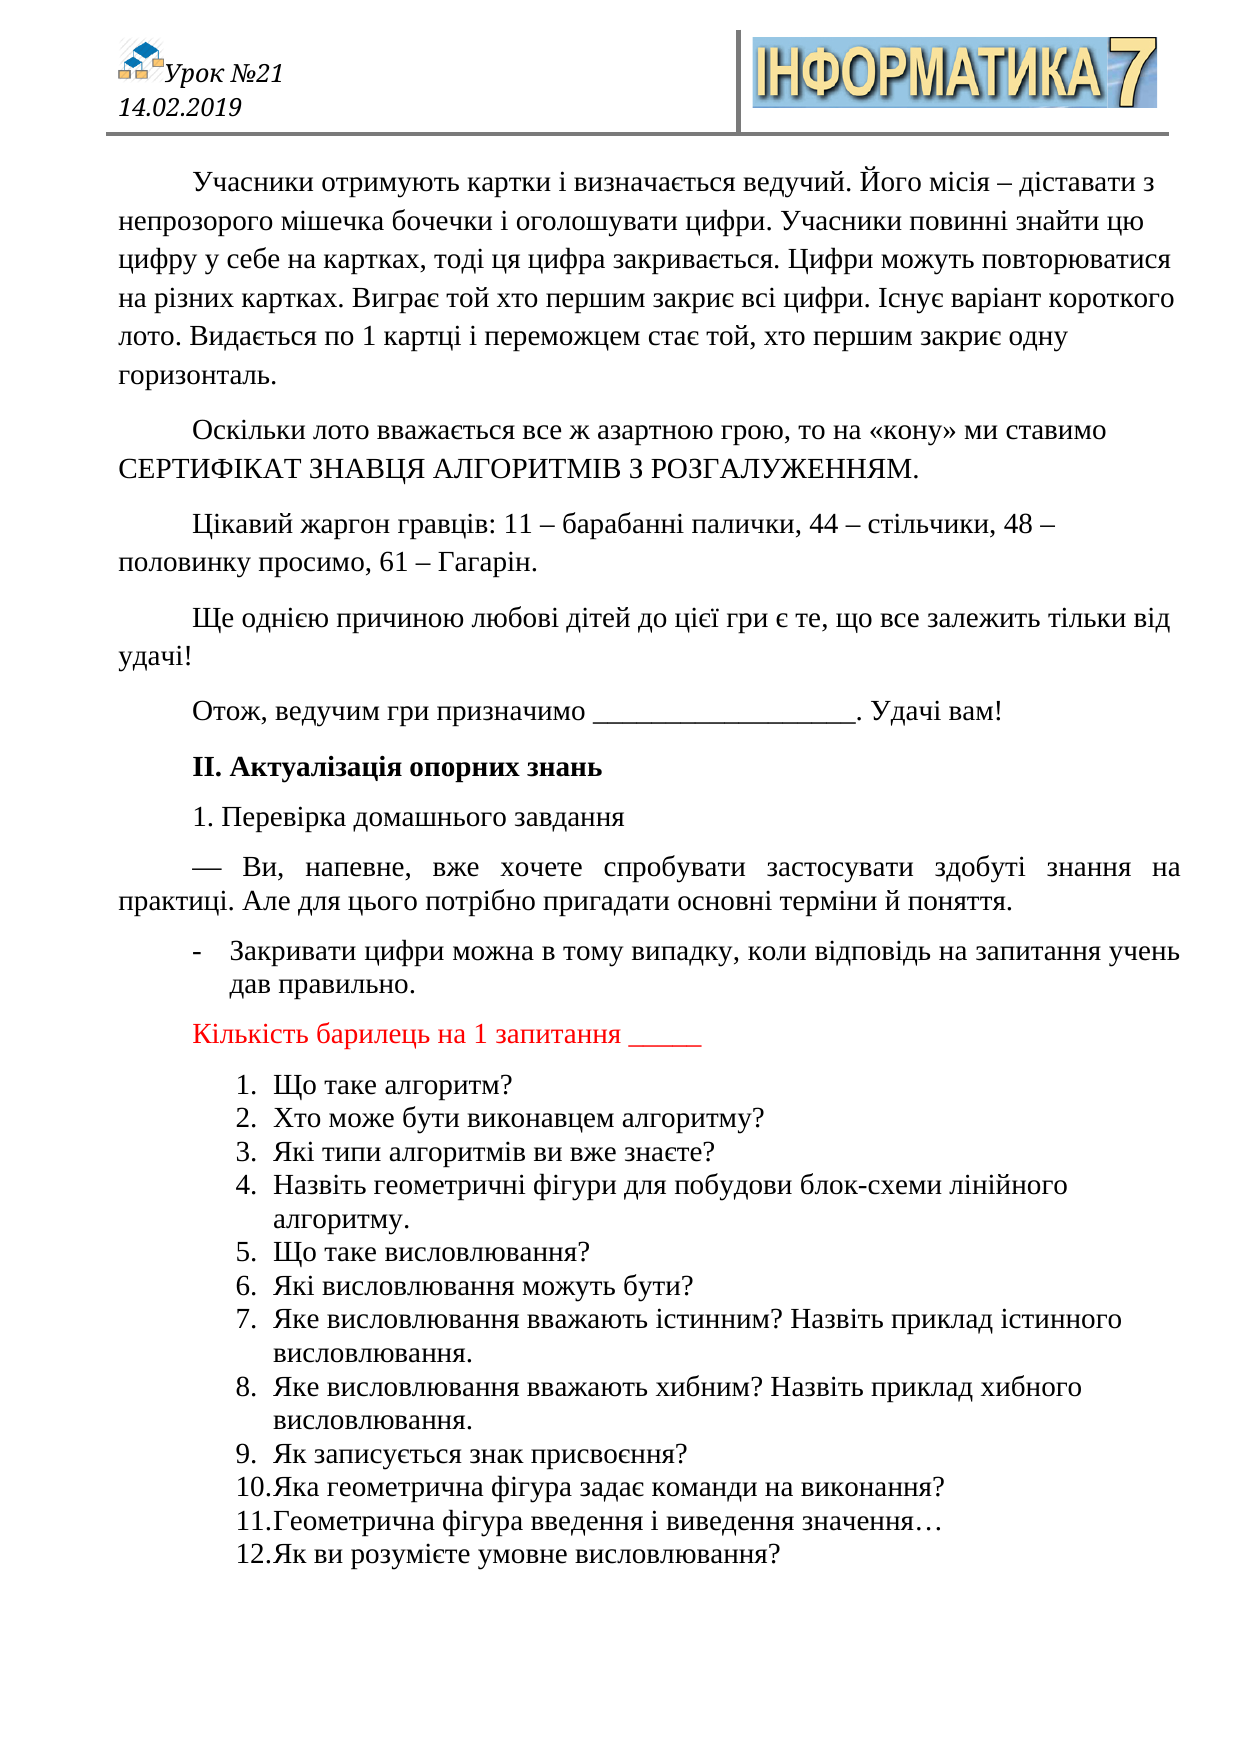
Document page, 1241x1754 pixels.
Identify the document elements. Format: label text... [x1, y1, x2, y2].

text Учасники отримують картки і визначається ведучий. Його місія – діставати з непрозорого мішечка бочечки і оголошувати цифри. Учасники повинні знайти цю цифру у себе на картках, тоді ця цифра закривається. Цифри можуть повторюватися на різних картках. Виграє той хто першим закриє всі цифри. Існує варіант короткого лото. Видається по 1 картці і переможцем стає той, хто першим закриє одну горизонталь. [118, 164, 1181, 391]
list Яка геометрична фігура задає команди на виконання? [235, 1469, 1181, 1503]
picture [118, 37, 164, 83]
list Хто може бути виконавцем алгоритму? [235, 1100, 1181, 1134]
text Отож, ведучим гри призначимо __________________. Удачі вам! [118, 693, 1181, 727]
list Яке висловлювання вважають хибним? Назвіть приклад хибного висловлювання. [235, 1369, 1181, 1436]
list Назвіть геометричні фігури для побудови блок-схеми лінійного алгоритму. [235, 1167, 1181, 1234]
text Оскільки лото вважається все ж азартною грою, то на «кону» ми ставимо СЕРТИФІКАТ ЗНАВЦЯ АЛГОРИТМІВ З РОЗГАЛУЖЕННЯМ. [118, 412, 1181, 484]
picture [752, 37, 1158, 108]
list Геометрична фігура введення і виведення значення… [235, 1503, 1181, 1536]
list Що таке алгоритм? [235, 1067, 1181, 1100]
list Закривати цифри можна в тому випадку, коли відповідь на запитання учень дав правильно. [192, 933, 1181, 1000]
list Що таке висловлювання? [235, 1234, 1181, 1268]
text — Ви, напевне, вже хочете спробувати застосувати здобуті знання на практиці. Але для цього потрібно пригадати основні терміни й поняття. [118, 849, 1181, 916]
text Кількість барилець на 1 запитання _____ [118, 1017, 1181, 1050]
list Як записується знак присвоєння? [235, 1436, 1181, 1469]
list Які висловлювання можуть бути? [235, 1268, 1181, 1302]
text ІІ. Актуалізація опорних знань [118, 749, 1181, 782]
text 1. Перевірка домашнього завдання [118, 799, 1181, 832]
text Цікавий жаргон гравців: 11 – барабанні палички, 44 – стільчики, 48 – половинку просимо, 61 – Гагарін. [118, 506, 1181, 578]
text Ще однією причиною любові дітей до цієї гри є те, що все залежить тільки від удачі! [118, 600, 1181, 672]
list Яке висловлювання вважають істинним? Назвіть приклад істинного висловлювання. [235, 1302, 1181, 1369]
list Які типи алгоритмів ви вже знаєте? [235, 1134, 1181, 1167]
list Як ви розумієте умовне висловлювання? [235, 1536, 1181, 1570]
